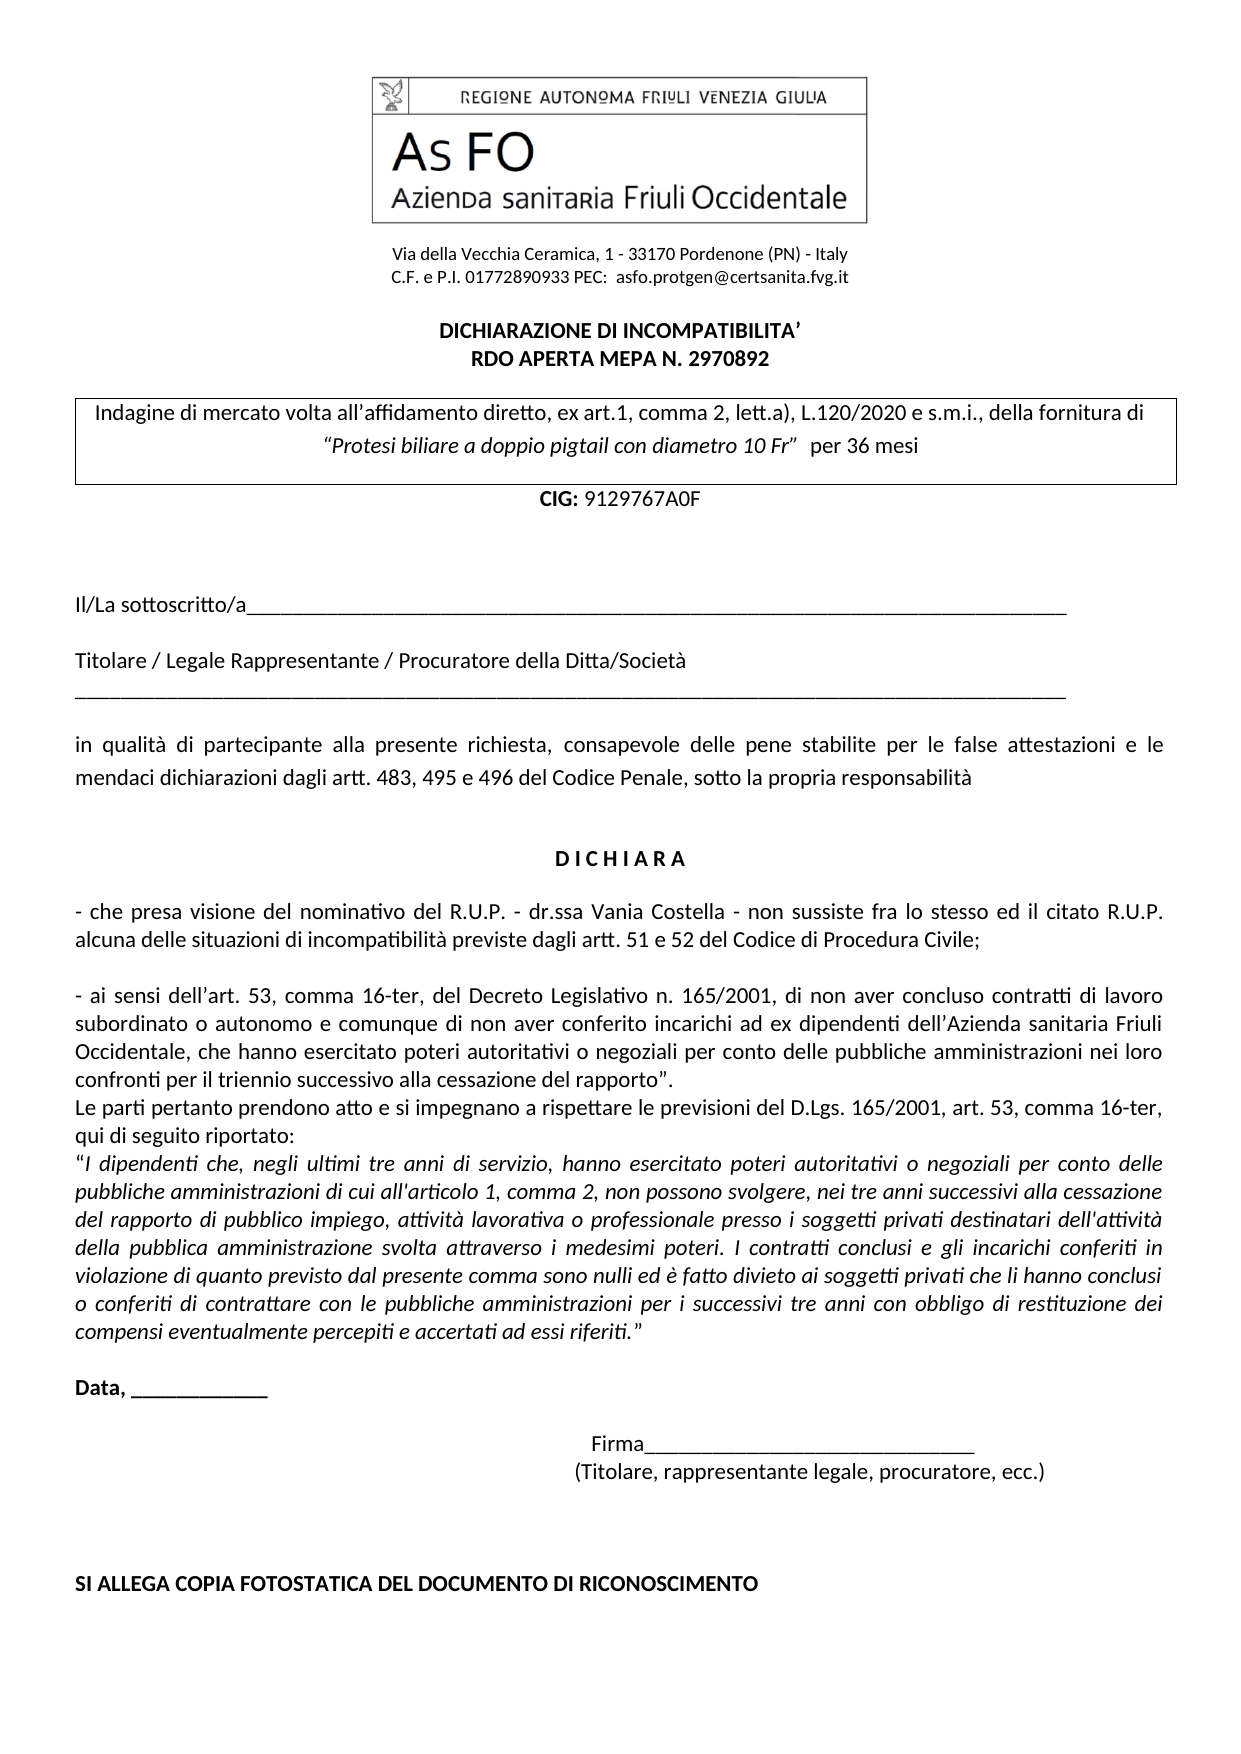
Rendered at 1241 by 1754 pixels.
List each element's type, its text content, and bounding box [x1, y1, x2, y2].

text Via della Vecchia Ceramica, 1 - 33170 Pordenone (PN) - Italy [75, 243, 1165, 266]
text (Titolare, rappresentante legale, procuratore, ecc.) [75, 1457, 1165, 1485]
text SI ALLEGA COPIA FOTOSTATICA DEL DOCUMENTO DI RICONOSCIMENTO [75, 1569, 1165, 1597]
text - ai sensi dell’art. 53, comma 16-ter, del Decreto Legislativo n. 165/2001, di non aver concluso contratti di lavoro subordinato o autonomo e comunque di non aver conferito incarichi ad ex dipendenti dell’Azienda sanitaria Friuli Occidentale, che hanno esercitato poteri autoritativi o negoziali per conto delle pubbliche amministrazioni nei loro confronti per il triennio successivo alla cessazione del rapporto”. [75, 981, 1165, 1093]
text RDO APERTA MEPA N. 2970892 [75, 344, 1165, 372]
text Firma_____________________________ [75, 1429, 1165, 1457]
text Data, ____________ [75, 1373, 1165, 1401]
text Le parti pertanto prendono atto e si impegnano a rispettare le previsioni del D.Lgs. 165/2001, art. 53, comma 16-ter, qui di seguito riportato: [75, 1093, 1165, 1149]
text “I dipendenti che, negli ultimi tre anni di servizio, hanno esercitato poteri autoritativi o negoziali per conto delle pubbliche amministrazioni di cui all'articolo 1, comma 2, non possono svolgere, nei tre anni successivi alla cessazione del rapporto di pubblico impiego, attività lavorativa o professionale presso i soggetti privati destinatari dell'attività della pubblica amministrazione svolta attraverso i medesimi poteri. I contratti conclusi e gli incarichi conferiti in violazione di quanto previsto dal presente comma sono nulli ed è fatto divieto ai soggetti privati che li hanno conclusi o conferiti di contrattare con le pubbliche amministrazioni per i successivi tre anni con obbligo di restituzione dei compensi eventualmente percepiti e accertati ad essi riferiti.” [75, 1149, 1165, 1345]
text CIG: 9129767A0F [75, 485, 1165, 512]
text Titolare / Legale Rappresentante / Procuratore della Ditta/Società _______________________________________________________________________________________ [75, 647, 1165, 703]
table_header Indagine di mercato volta all’affidamento diretto, ex art.1, comma 2, lett.a), L.120/2020 e s.m.i., della fornitura di “Protesi biliare a doppio pigtail con diametro 10 Fr” per 36 mesi [76, 399, 1176, 483]
text Il/La sottoscritto/a________________________________________________________________________ [75, 591, 1165, 618]
text in qualità di partecipante alla presente richiesta, consapevole delle pene stabilite per le false attestazioni e le mendaci dichiarazioni dagli artt. 483, 495 e 496 del Codice Penale, sotto la propria responsabilità [75, 731, 1165, 791]
picture [368, 75, 868, 225]
text DICHIARAZIONE DI INCOMPATIBILITA’ [75, 316, 1165, 344]
text D I C H I A R A [75, 844, 1165, 872]
text C.F. e P.I. 01772890933 PEC: asfo.protgen@certsanita.fvg.it [75, 266, 1165, 288]
text - che presa visione del nominativo del R.U.P. - dr.ssa Vania Costella - non sussiste fra lo stesso ed il citato R.U.P. alcuna delle situazioni di incompatibilità previste dagli artt. 51 e 52 del Codice di Procedura Civile; [75, 897, 1165, 953]
